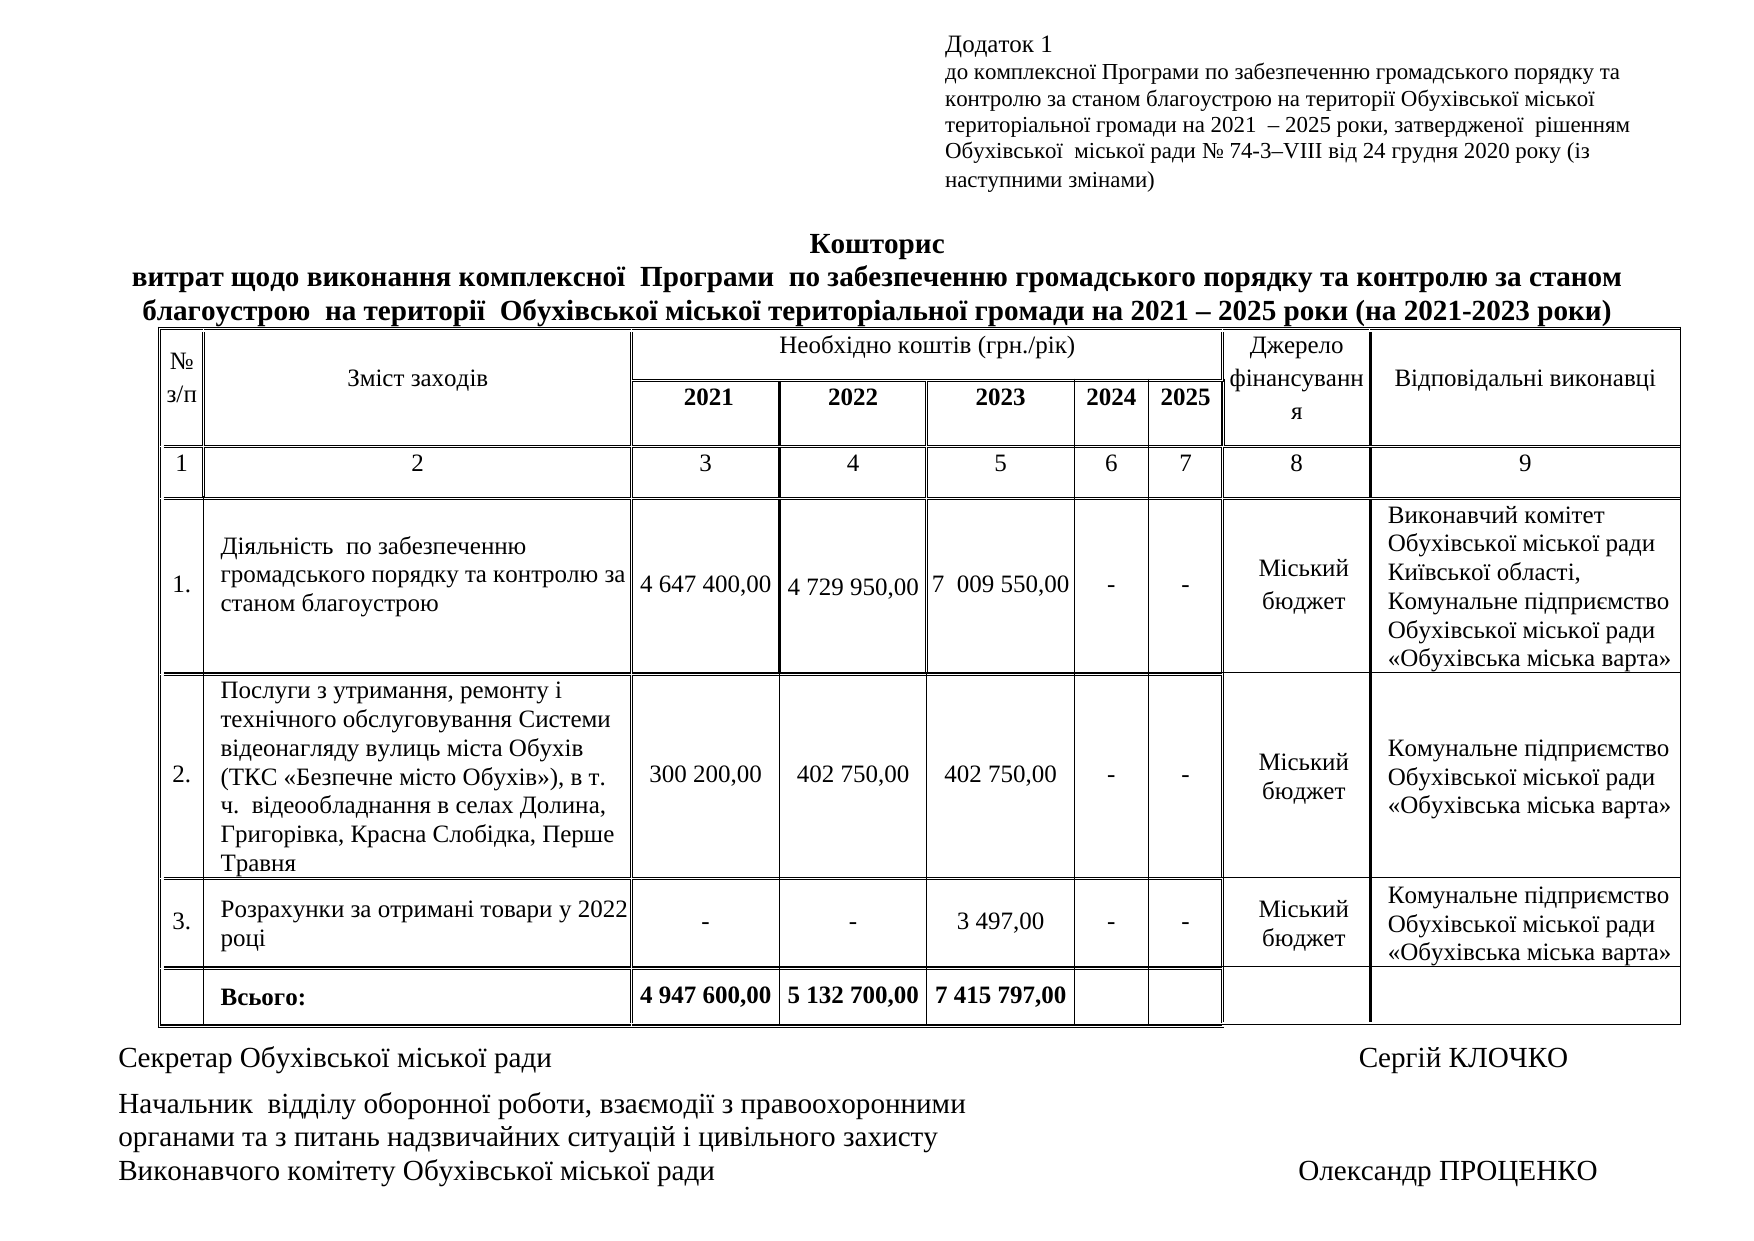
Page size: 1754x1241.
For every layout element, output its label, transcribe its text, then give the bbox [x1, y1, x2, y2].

table_cell - [1149, 676, 1221, 877]
table_cell 300 200,00 [633, 676, 779, 877]
table_cell Послуги з утримання, ремонту і технічного обслуговування Системи відеонагляду вулиць міста Обухів (ТКС «Безпечне місто Обухів»), в т. ч. відеообладнання в селах Долина, Григорівка, Красна Слобідка, Перше Травня [204, 676, 630, 877]
table_cell 8 [1224, 448, 1369, 496]
table_cell 3 497,00 [927, 880, 1074, 966]
table_cell - [1075, 880, 1148, 966]
table_cell Виконавчий комітет Обухівської міської ради Київської області, Комунальне підприємство Обухівської міської ради «Обухівська міська варта» [1372, 500, 1680, 672]
table_cell Міський бюджет [1224, 878, 1369, 966]
table_cell Міський бюджет [1224, 500, 1369, 672]
text Виконавчого комітету Обухівської міської ради Олександр ПРОЦЕНКО [118, 1153, 1636, 1187]
table_cell 1 [161, 445, 202, 496]
table_cell 2024 [1075, 382, 1148, 444]
table_cell Міський бюджет [1224, 673, 1369, 877]
table_cell 4 647 400,00 [633, 500, 778, 672]
table_cell 7 415 797,00 [927, 970, 1074, 1024]
text до комплексної Програми по забезпеченню громадського порядку та контролю за станом благоустрою на території Обухівської міської територіальної громади на 2021 – 2025 роки, затвердженої рішенням Обухівської міської ради № 74-3–VІІІ від 24 грудня 2020 року (із наступними змінами) [945, 58, 1636, 192]
table_cell [1223, 967, 1370, 1024]
table_cell 2025 [1149, 382, 1221, 444]
table_cell 7 009 550,00 [928, 500, 1074, 672]
text органами та з питань надзвичайних ситуацій і цивільного захисту [118, 1119, 1636, 1153]
table_cell - [1149, 500, 1221, 672]
table_cell - [780, 880, 926, 966]
table_cell [1370, 967, 1680, 1024]
table_cell - [1075, 500, 1148, 672]
table_header Джерело фінансування [1223, 328, 1370, 444]
text витрат щодо виконання комплексної Програми по забезпеченню громадського порядку та контролю за станом благоустрою на території Обухівської міської територіальної громади на 2021 – 2025 роки (на 2021-2023 роки) [118, 259, 1636, 327]
table_cell Діяльність по забезпеченню громадського порядку та контролю за станом благоустрою [204, 500, 630, 672]
table_cell 402 750,00 [780, 676, 926, 877]
table_cell 5 132 700,00 [780, 970, 926, 1024]
table_cell 4 [781, 448, 925, 496]
table_cell - [1149, 880, 1221, 966]
table_cell 1. [161, 496, 203, 672]
table_cell 4 947 600,00 [632, 970, 779, 1024]
table_cell 9 [1372, 448, 1680, 496]
table_cell 2022 [781, 382, 925, 444]
table_cell 3. [159, 877, 203, 966]
text Секретар Обухівської міської ради Сергій КЛОЧКО [118, 1040, 1636, 1073]
table_cell [1149, 967, 1223, 1024]
table_cell 2. [161, 672, 203, 877]
text Додаток 1 [945, 29, 1636, 58]
table_cell 4 729 950,00 [781, 500, 925, 672]
table_cell 402 750,00 [927, 676, 1074, 877]
table_cell 5 [928, 448, 1074, 496]
table_cell 3 [633, 448, 778, 496]
table_cell - [633, 880, 779, 966]
table_cell 2023 [928, 382, 1074, 444]
table_cell 2021 [633, 382, 778, 444]
table_cell Всього: [204, 970, 632, 1024]
table_cell 6 [1075, 448, 1148, 496]
table_cell 7 [1149, 448, 1221, 496]
text Начальник відділу оборонної роботи, взаємодії з правоохоронними [118, 1086, 1636, 1119]
table_header Зміст заходів [204, 330, 632, 444]
table_cell Комунальне підприємство Обухівської міської ради «Обухівська міська варта» [1372, 878, 1680, 966]
table_cell Комунальне підприємство Обухівської міської ради «Обухівська міська варта» [1372, 673, 1680, 877]
table_header № з/п [161, 330, 203, 444]
table_cell - [1075, 676, 1148, 877]
table_cell 2 [205, 448, 630, 496]
table_header Необхідно коштів (грн./рік) [632, 330, 1223, 378]
table_header Відповідальні виконавці [1370, 330, 1680, 444]
table_cell [161, 966, 203, 1024]
text Кошторис [118, 226, 1636, 259]
table_cell [1075, 970, 1148, 1024]
table_cell Розрахунки за отримані товари у 2022 році [204, 880, 630, 966]
